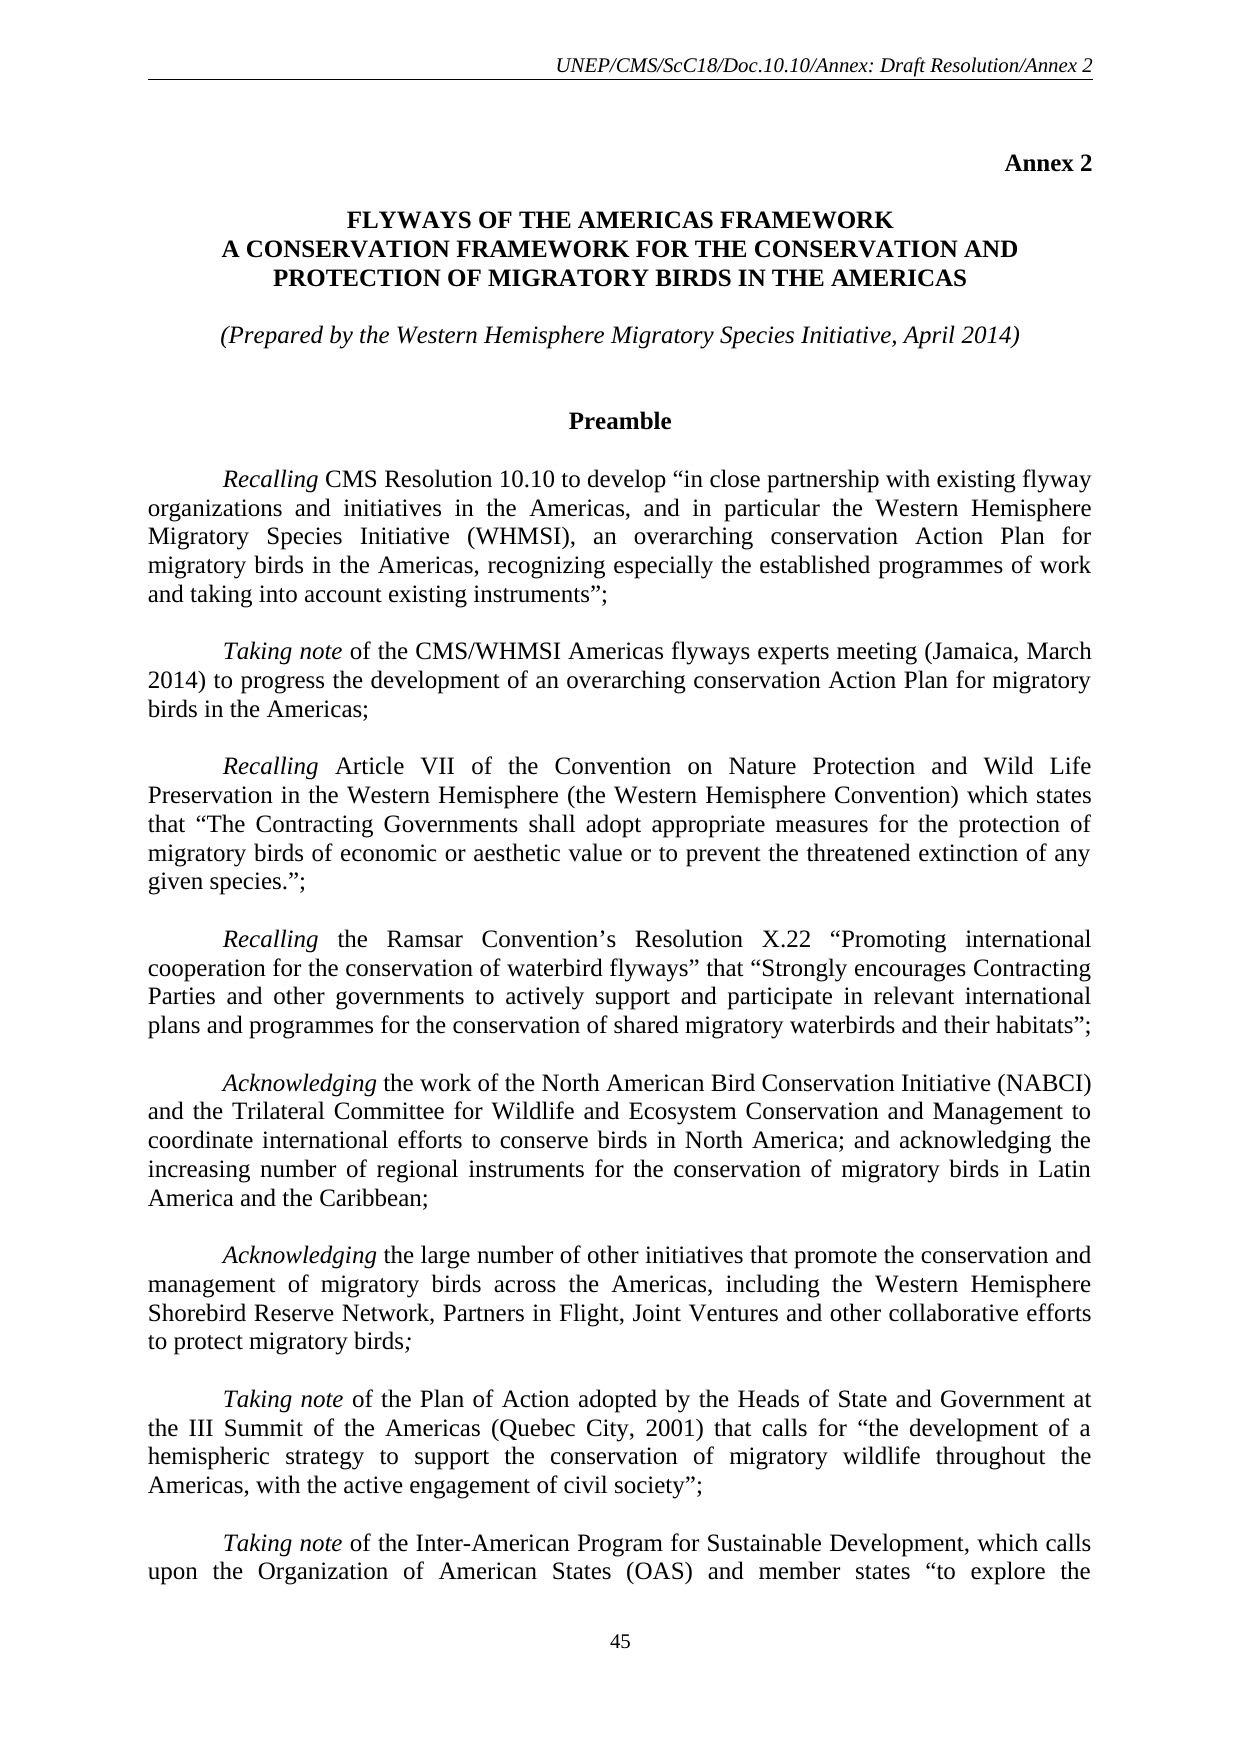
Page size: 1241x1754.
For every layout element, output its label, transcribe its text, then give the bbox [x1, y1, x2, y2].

text A CONSERVATION FRAMEWORK FOR THE CONSERVATION AND PROTECTION OF MIGRATORY BIRDS IN THE AMERICAS [148, 234, 1092, 291]
text Taking note of the CMS/WHMSI Americas flyways experts meeting (Jamaica, March 2014) to progress the development of an overarching conservation Action Plan for migratory birds in the Americas; [148, 636, 1092, 723]
text Preamble [148, 406, 1092, 435]
text Recalling Article VII of the Convention on Nature Protection and Wild Life Preservation in the Western Hemisphere (the Western Hemisphere Convention) which states that “The Contracting Governments shall adopt appropriate measures for the protection of migratory birds of economic or aesthetic value or to prevent the threatened extinction of any given species.”; [148, 751, 1092, 895]
text Taking note of the Plan of Action adopted by the Heads of State and Government at the III Summit of the Americas (Quebec City, 2001) that calls for “the development of a hemispheric strategy to support the conservation of migratory wildlife throughout the Americas, with the active engagement of civil society”; [148, 1384, 1092, 1499]
text FLYWAYS OF THE AMERICAS FRAMEWORK [148, 205, 1092, 234]
text Recalling the Ramsar Convention’s Resolution X.22 “Promoting international cooperation for the conservation of waterbird flyways” that “Strongly encourages Contracting Parties and other governments to actively support and participate in relevant international plans and programmes for the conservation of shared migratory waterbirds and their habitats”; [148, 924, 1092, 1039]
text (Prepared by the Western Hemisphere Migratory Species Initiative, April 2014) [148, 320, 1092, 349]
text Acknowledging the large number of other initiatives that promote the conservation and management of migratory birds across the Americas, including the Western Hemisphere Shorebird Reserve Network, Partners in Flight, Joint Ventures and other collaborative efforts to protect migratory birds; [148, 1240, 1092, 1355]
text Annex 2 [148, 148, 1092, 176]
text Acknowledging the work of the North American Bird Conservation Initiative (NABCI) and the Trilateral Committee for Wildlife and Ecosystem Conservation and Management to coordinate international efforts to conserve birds in North America; and acknowledging the increasing number of regional instruments for the conservation of migratory birds in Latin America and the Caribbean; [148, 1068, 1092, 1211]
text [148, 1528, 1092, 1585]
text Recalling CMS Resolution 10.10 to develop “in close partnership with existing flyway organizations and initiatives in the Americas, and in particular the Western Hemisphere Migratory Species Initiative (WHMSI), an overarching conservation Action Plan for migratory birds in the Americas, recognizing especially the established programmes of work and taking into account existing instruments”; [148, 464, 1092, 608]
